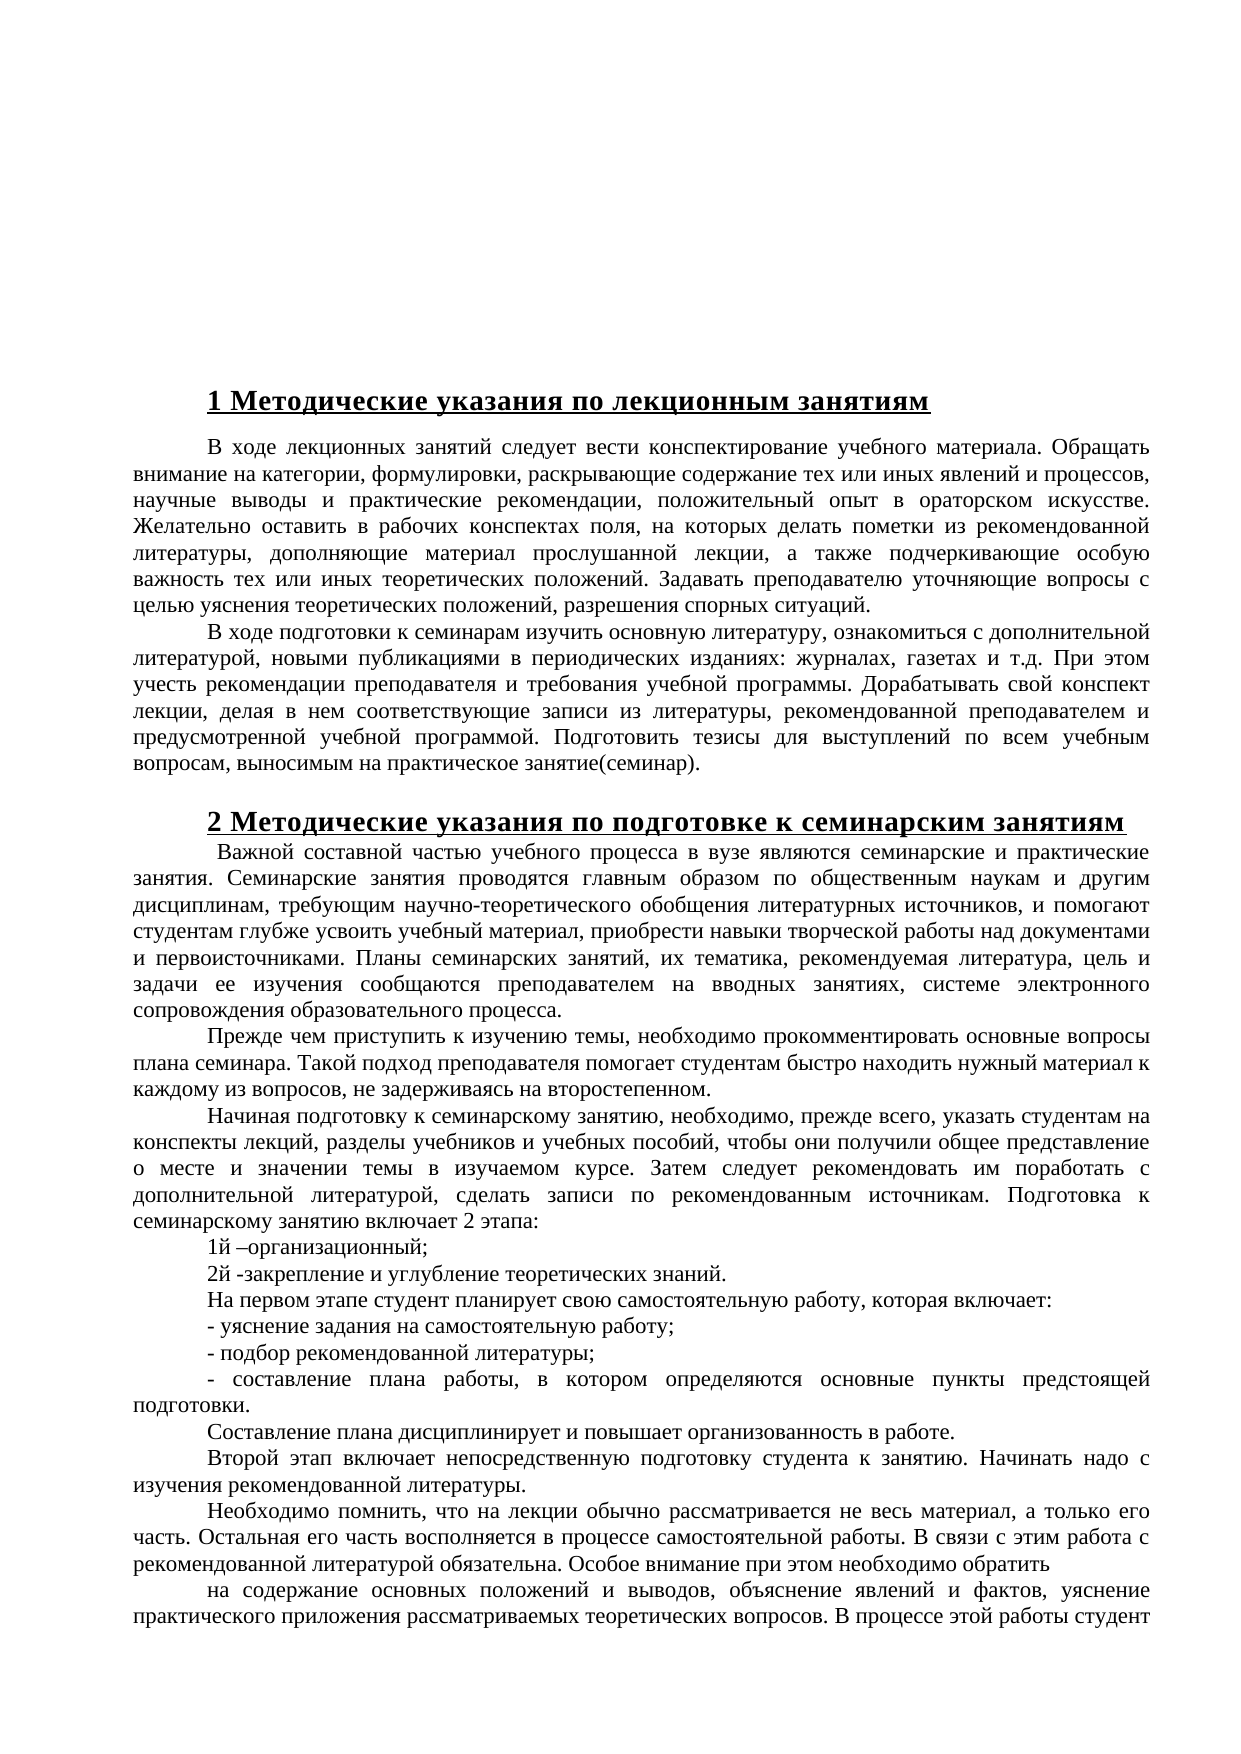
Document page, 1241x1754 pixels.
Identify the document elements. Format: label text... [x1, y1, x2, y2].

text В ходе лекционных занятий следует вести конспектирование учебного материала. Обращать внимание на категории, формулировки, раскрывающие содержание тех или иных явлений и процессов, научные выводы и практические рекомендации, положительный опыт в ораторском искусстве. Желательно оставить в рабочих конспектах поля, на которых делать пометки из рекомендованной литературы, дополняющие материал прослушанной лекции, а также подчеркивающие особую важность тех или иных теоретических положений. Задавать преподавателю уточняющие вопросы с целью уяснения теоретических положений, разрешения спорных ситуаций. [133, 433, 1152, 618]
text 1 Методические указания по лекционным занятиям [133, 383, 1152, 416]
text Необходимо помнить, что на лекции обычно рассматривается не весь материал, а только его часть. Остальная его часть восполняется в процессе самостоятельной работы. В связи с этим работа с рекомендованной литературой обязательна. Особое внимание при этом необходимо обратить [133, 1497, 1152, 1576]
text На первом этапе студент планирует свою самостоятельную работу, которая включает: [133, 1286, 1152, 1312]
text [133, 1576, 1152, 1629]
text Второй этап включает непосредственную подготовку студента к занятию. Начинать надо с изучения рекомендованной литературы. [133, 1444, 1152, 1497]
text 2 Методические указания по подготовке к семинарским занятиям [133, 804, 1152, 838]
text - подбор рекомендованной литературы; [133, 1339, 1152, 1365]
text - уяснение задания на самостоятельную работу; [133, 1312, 1152, 1339]
text - составление плана работы, в котором определяются основные пункты предстоящей подготовки. [133, 1365, 1152, 1418]
text Прежде чем приступить к изучению темы, необходимо прокомментировать основные вопросы плана семинара. Такой подход преподавателя помогает студентам быстро находить нужный материал к каждому из вопросов, не задерживаясь на второстепенном. [133, 1023, 1152, 1102]
text 1й –организационный; [133, 1233, 1152, 1260]
text 2й -закрепление и углубление теоретических знаний. [133, 1260, 1152, 1286]
text Важной составной частью учебного процесса в вузе являются семинарские и практические занятия. Семинарские занятия проводятся главным образом по общественным наукам и другим дисциплинам, требующим научно-теоретического обобщения литературных источников, и помогают студентам глубже усвоить учебный материал, приобрести навыки творческой работы над документами и первоисточниками. Планы семинарских занятий, их тематика, рекомендуемая литература, цель и задачи ее изучения сообщаются преподавателем на вводных занятиях, системе электронного сопровождения образовательного процесса. [133, 838, 1152, 1023]
text Начиная подготовку к семинарскому занятию, необходимо, прежде всего, указать студентам на конспекты лекций, разделы учебников и учебных пособий, чтобы они получили общее представление о месте и значении темы в изучаемом курсе. Затем следует рекомендовать им поработать с дополнительной литературой, сделать записи по рекомендованным источникам. Подготовка к семинарскому занятию включает 2 этапа: [133, 1102, 1152, 1233]
text Составление плана дисциплинирует и повышает организованность в работе. [133, 1418, 1152, 1444]
text В ходе подготовки к семинарам изучить основную литературу, ознакомиться с дополнительной литературой, новыми публикациями в периодических изданиях: журналах, газетах и т.д. При этом учесть рекомендации преподавателя и требования учебной программы. Дорабатывать свой конспект лекции, делая в нем соответствующие записи из литературы, рекомендованной преподавателем и предусмотренной учебной программой. Подготовить тезисы для выступлений по всем учебным вопросам, выносимым на практическое занятие(семинар). [133, 618, 1152, 776]
